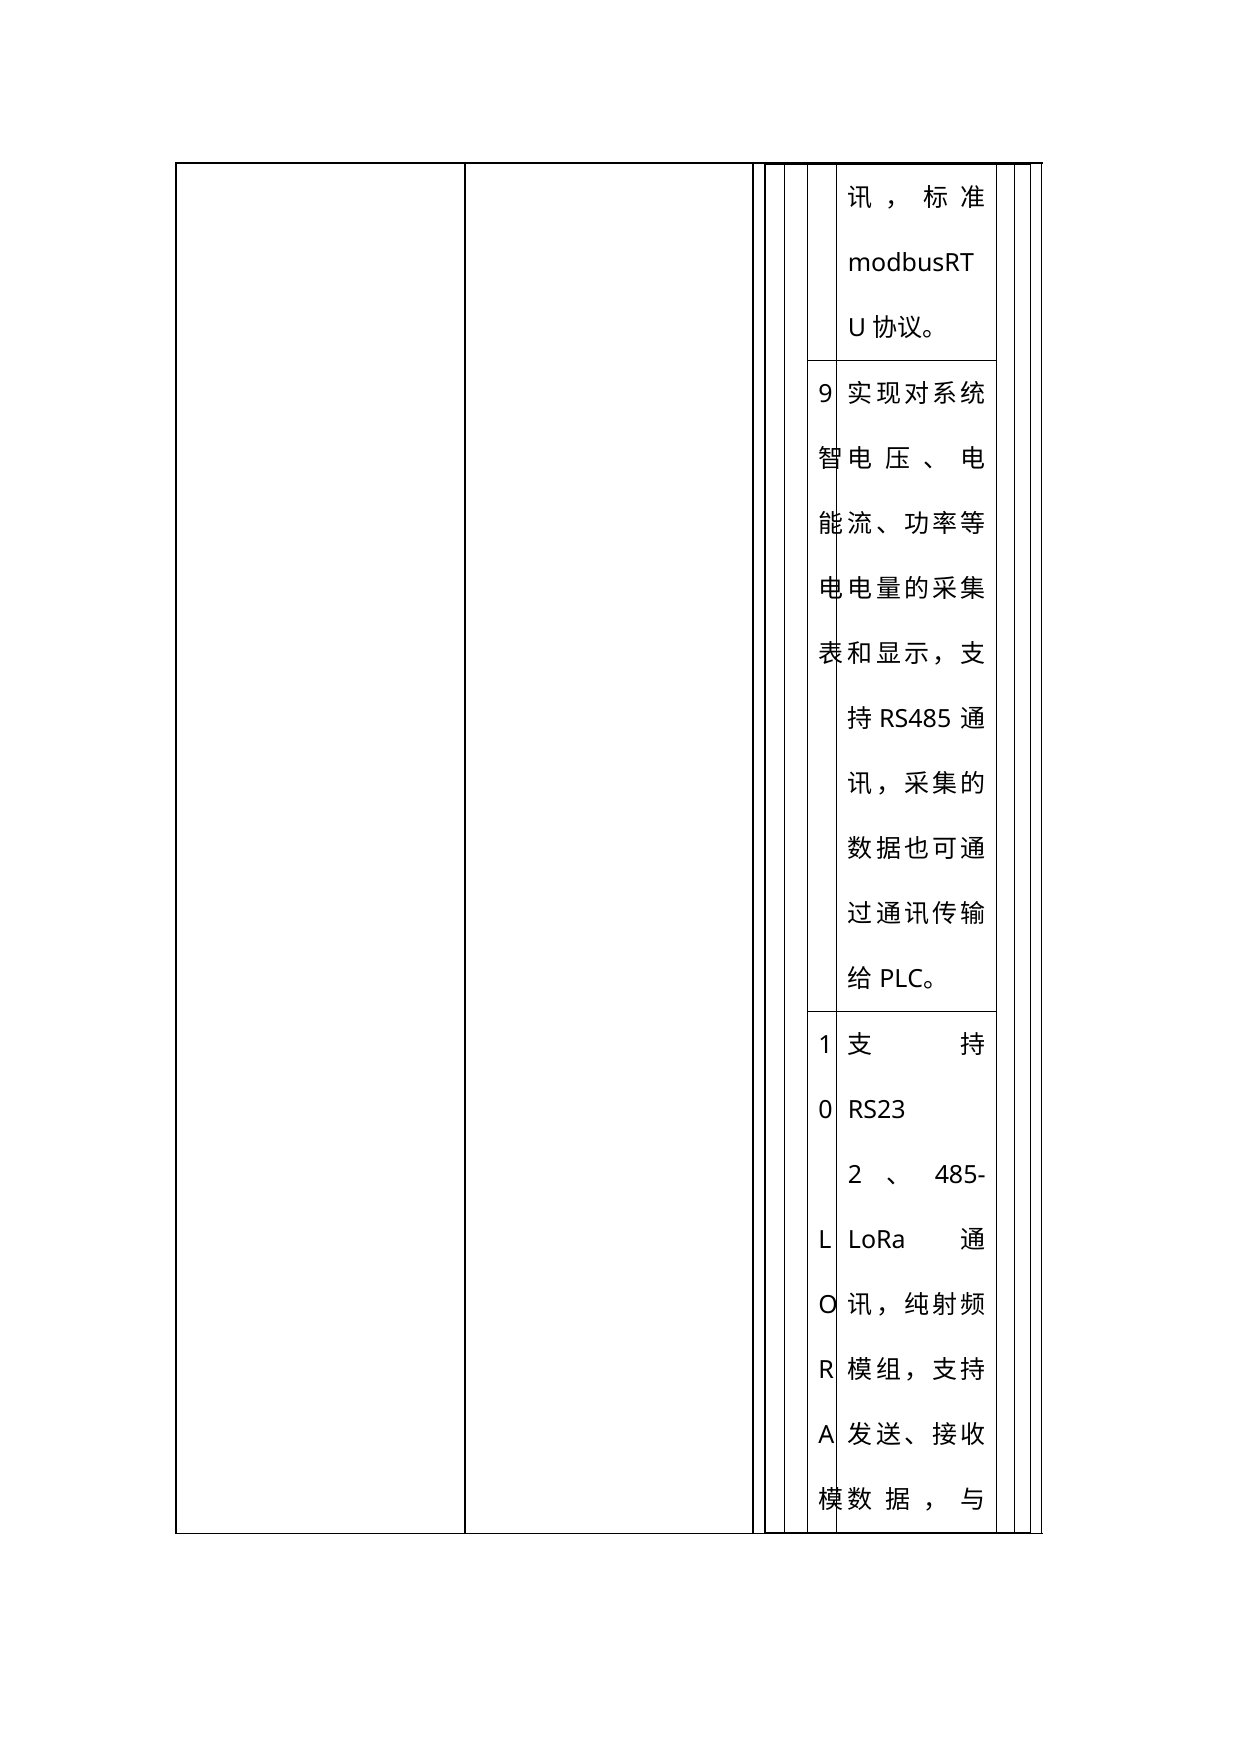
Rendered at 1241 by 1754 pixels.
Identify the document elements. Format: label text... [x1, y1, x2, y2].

table_cell [1031, 164, 1041, 1533]
table_cell [997, 165, 1014, 1532]
table_cell [808, 165, 836, 360]
table_cell [177, 164, 464, 1533]
table_cell [837, 361, 996, 1011]
table_cell [808, 1012, 836, 1532]
table_cell 2 [466, 164, 752, 1533]
table_cell [837, 165, 996, 360]
table_cell [808, 361, 836, 1011]
table_cell [1015, 165, 1030, 1532]
table_cell [766, 165, 784, 1532]
table_cell [837, 1012, 996, 1532]
table_cell [785, 165, 807, 1532]
table_cell [754, 164, 764, 1533]
